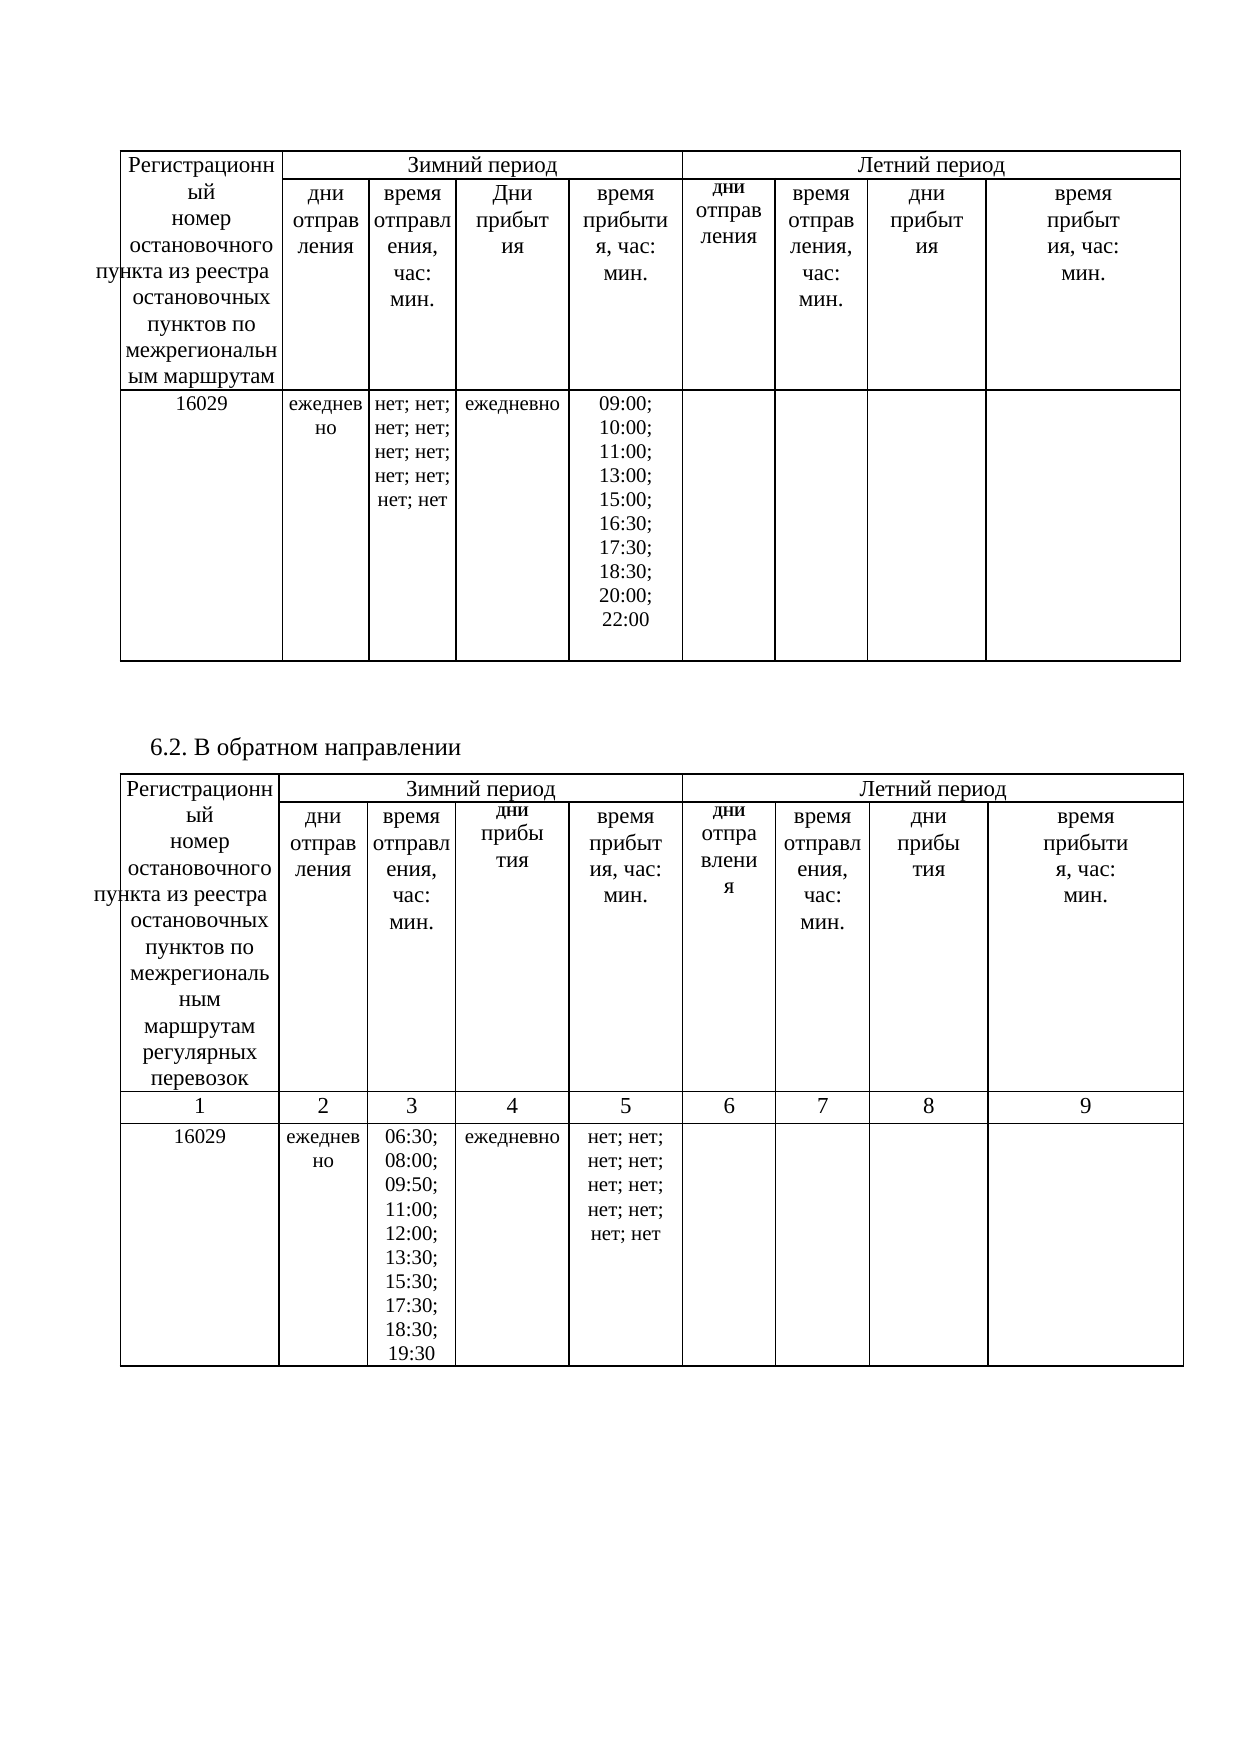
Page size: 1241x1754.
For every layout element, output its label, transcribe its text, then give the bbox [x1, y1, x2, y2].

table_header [121, 152, 282, 389]
table_cell время отправл ения, час: мин. [370, 180, 455, 389]
table_cell 5 [570, 1092, 682, 1123]
table_cell дни отправ ления [280, 803, 367, 1091]
table_cell время прибыти я, час: мин. [989, 803, 1183, 1091]
table_cell [683, 391, 774, 660]
table_cell [683, 1124, 775, 1365]
table_cell 06:30; 08:00; 09:50; 11:00; 12:00; 13:30; 15:30; 17:30; 18:30; 19:30 [368, 1124, 455, 1365]
table_header Летний период [683, 775, 1183, 801]
table_cell нет; нет; нет; нет; нет; нет; нет; нет; нет; нет [370, 391, 455, 660]
table_cell 1 [121, 1092, 278, 1123]
table_cell ежедневно [456, 1124, 568, 1365]
table_cell 2 [280, 1092, 367, 1123]
table_cell 6 [683, 1092, 775, 1123]
table_cell дни прибыт ия [868, 180, 985, 389]
table_header Регистрационный номер остановочного пункта из реестра остановочных пунктов по межрегиональным маршрутам регулярных перевозок [121, 775, 278, 1091]
table_cell [989, 1124, 1183, 1365]
table_cell время прибыти я, час: мин. [570, 180, 682, 389]
table_cell ДНИ прибы тия [456, 803, 568, 1091]
table_cell 7 [776, 1092, 869, 1123]
table_cell ДНИ отпра влени я [683, 803, 775, 1091]
table_cell время отправл ения, час: мин. [368, 803, 455, 1091]
table_cell время отправ ления, час: мин. [776, 180, 867, 389]
table_cell нет; нет; нет; нет; нет; нет; нет; нет; нет; нет [570, 1124, 682, 1365]
table_cell время отправл ения, час: мин. [776, 803, 869, 1091]
table_cell 4 [456, 1092, 568, 1123]
table_cell 16029 [121, 1124, 278, 1365]
table_cell ежедневно [280, 1124, 367, 1365]
table_cell [868, 391, 985, 660]
table_cell дни отправ ления [283, 180, 368, 389]
table_cell [987, 391, 1180, 660]
table_cell 9 [989, 1092, 1183, 1123]
table_cell 3 [368, 1092, 455, 1123]
table_cell [870, 1124, 987, 1365]
table_header Зимний период [280, 775, 682, 801]
table_cell 09:00; 10:00; 11:00; 13:00; 15:00; 16:30; 17:30; 18:30; 20:00; 22:00 [570, 391, 682, 660]
table_cell 8 [870, 1092, 987, 1123]
table_cell ДНИ отправ ления [683, 180, 774, 389]
table_cell ежедневно [283, 391, 368, 660]
table_cell ежедневно [457, 391, 568, 660]
table_cell 16029 [121, 391, 282, 660]
text 6.2. В обратном направлении [150, 732, 1090, 761]
table_cell Дни прибыт ия [457, 180, 568, 389]
table_header Летний период [683, 152, 1180, 178]
table_header Зимний период [283, 152, 682, 178]
table_cell [776, 1124, 869, 1365]
table_cell время прибыт ия, час: мин. [987, 180, 1180, 389]
table_cell [776, 391, 867, 660]
table_cell дни прибы тия [870, 803, 987, 1091]
table_cell время прибыт ия, час: мин. [570, 803, 682, 1091]
